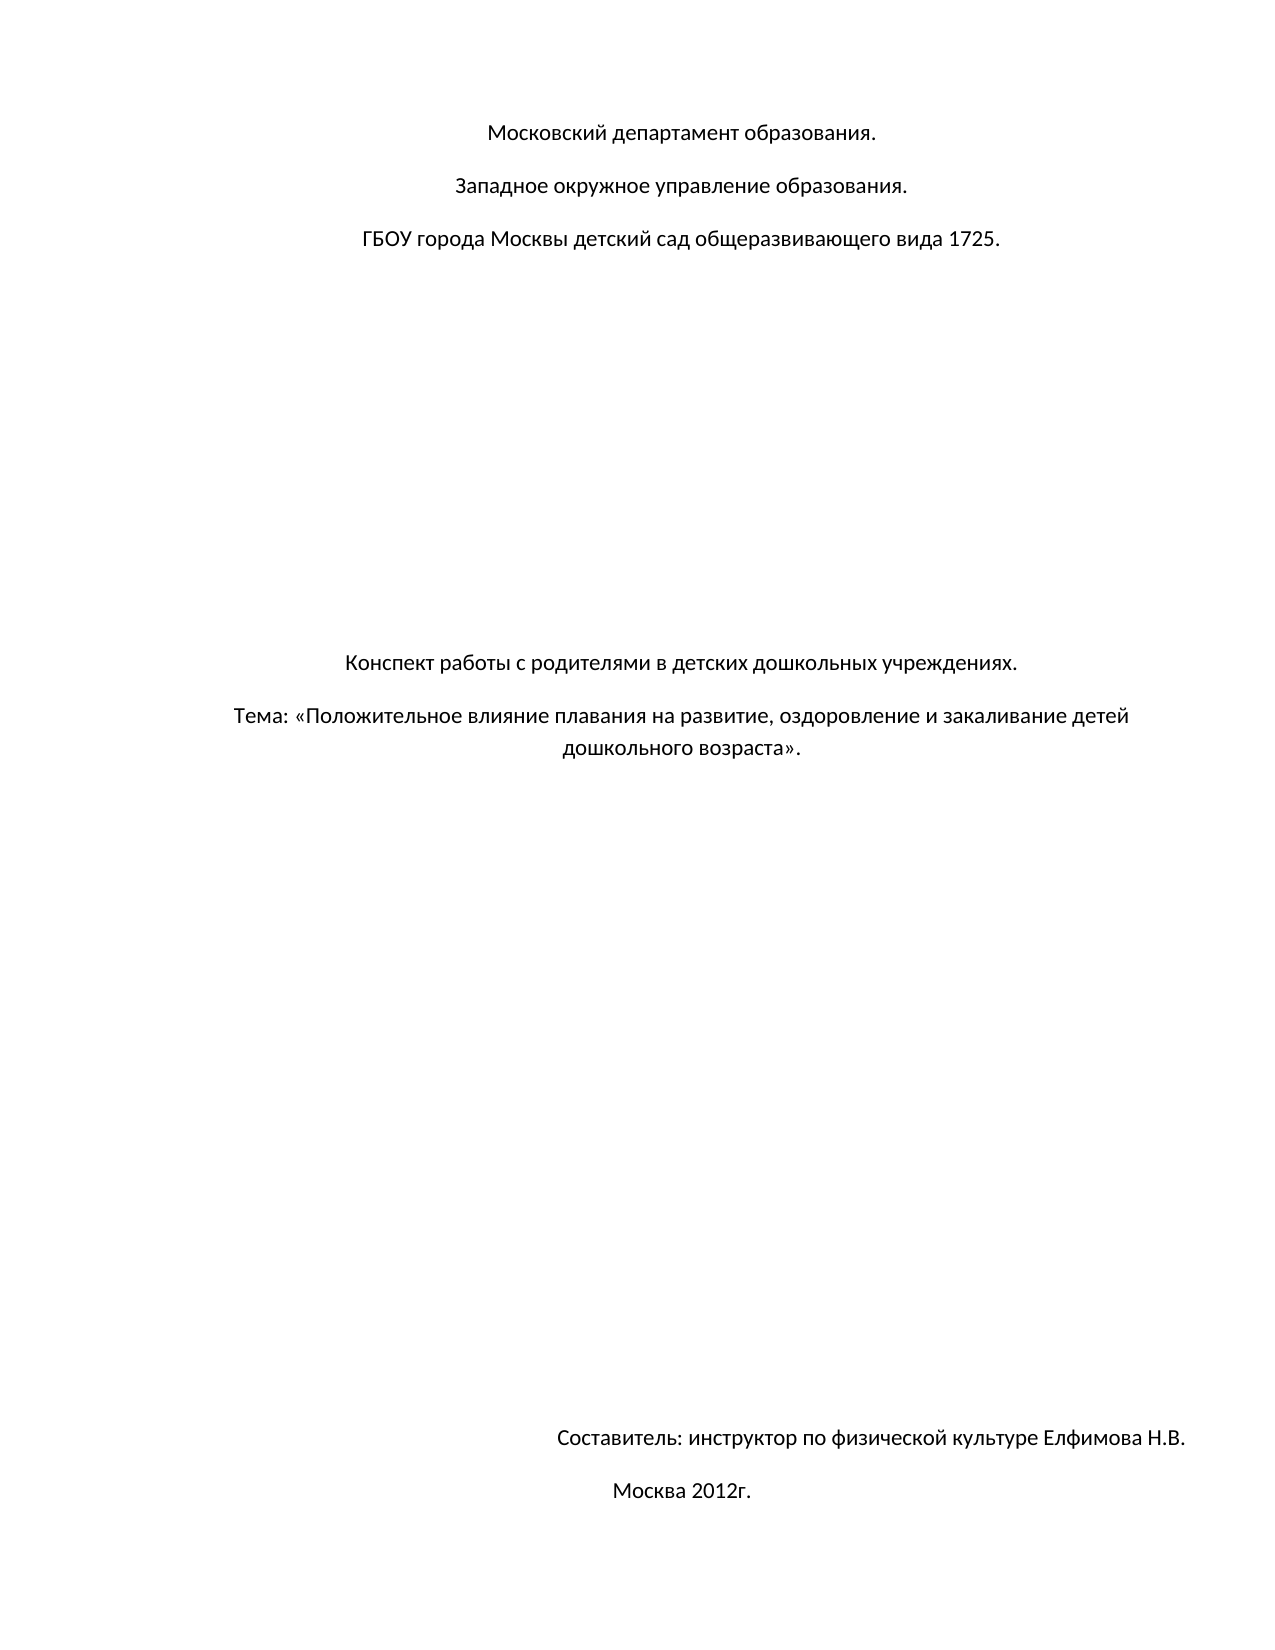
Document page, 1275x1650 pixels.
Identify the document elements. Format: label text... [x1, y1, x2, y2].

text ГБОУ города Москвы детский сад общеразвивающего вида 1725. [177, 224, 1186, 252]
text Москва 2012г. [177, 1476, 1186, 1504]
text Конспект работы с родителями в детских дошкольных учреждениях. [177, 648, 1186, 676]
text Московский департамент образования. [177, 118, 1186, 146]
text Тема: «Положительное влияние плавания на развитие, оздоровление и закаливание детей дошкольного возраста». [177, 701, 1186, 762]
text Западное окружное управление образования. [177, 171, 1186, 199]
text Составитель: инструктор по физической культуре Елфимова Н.В. [177, 1423, 1186, 1451]
